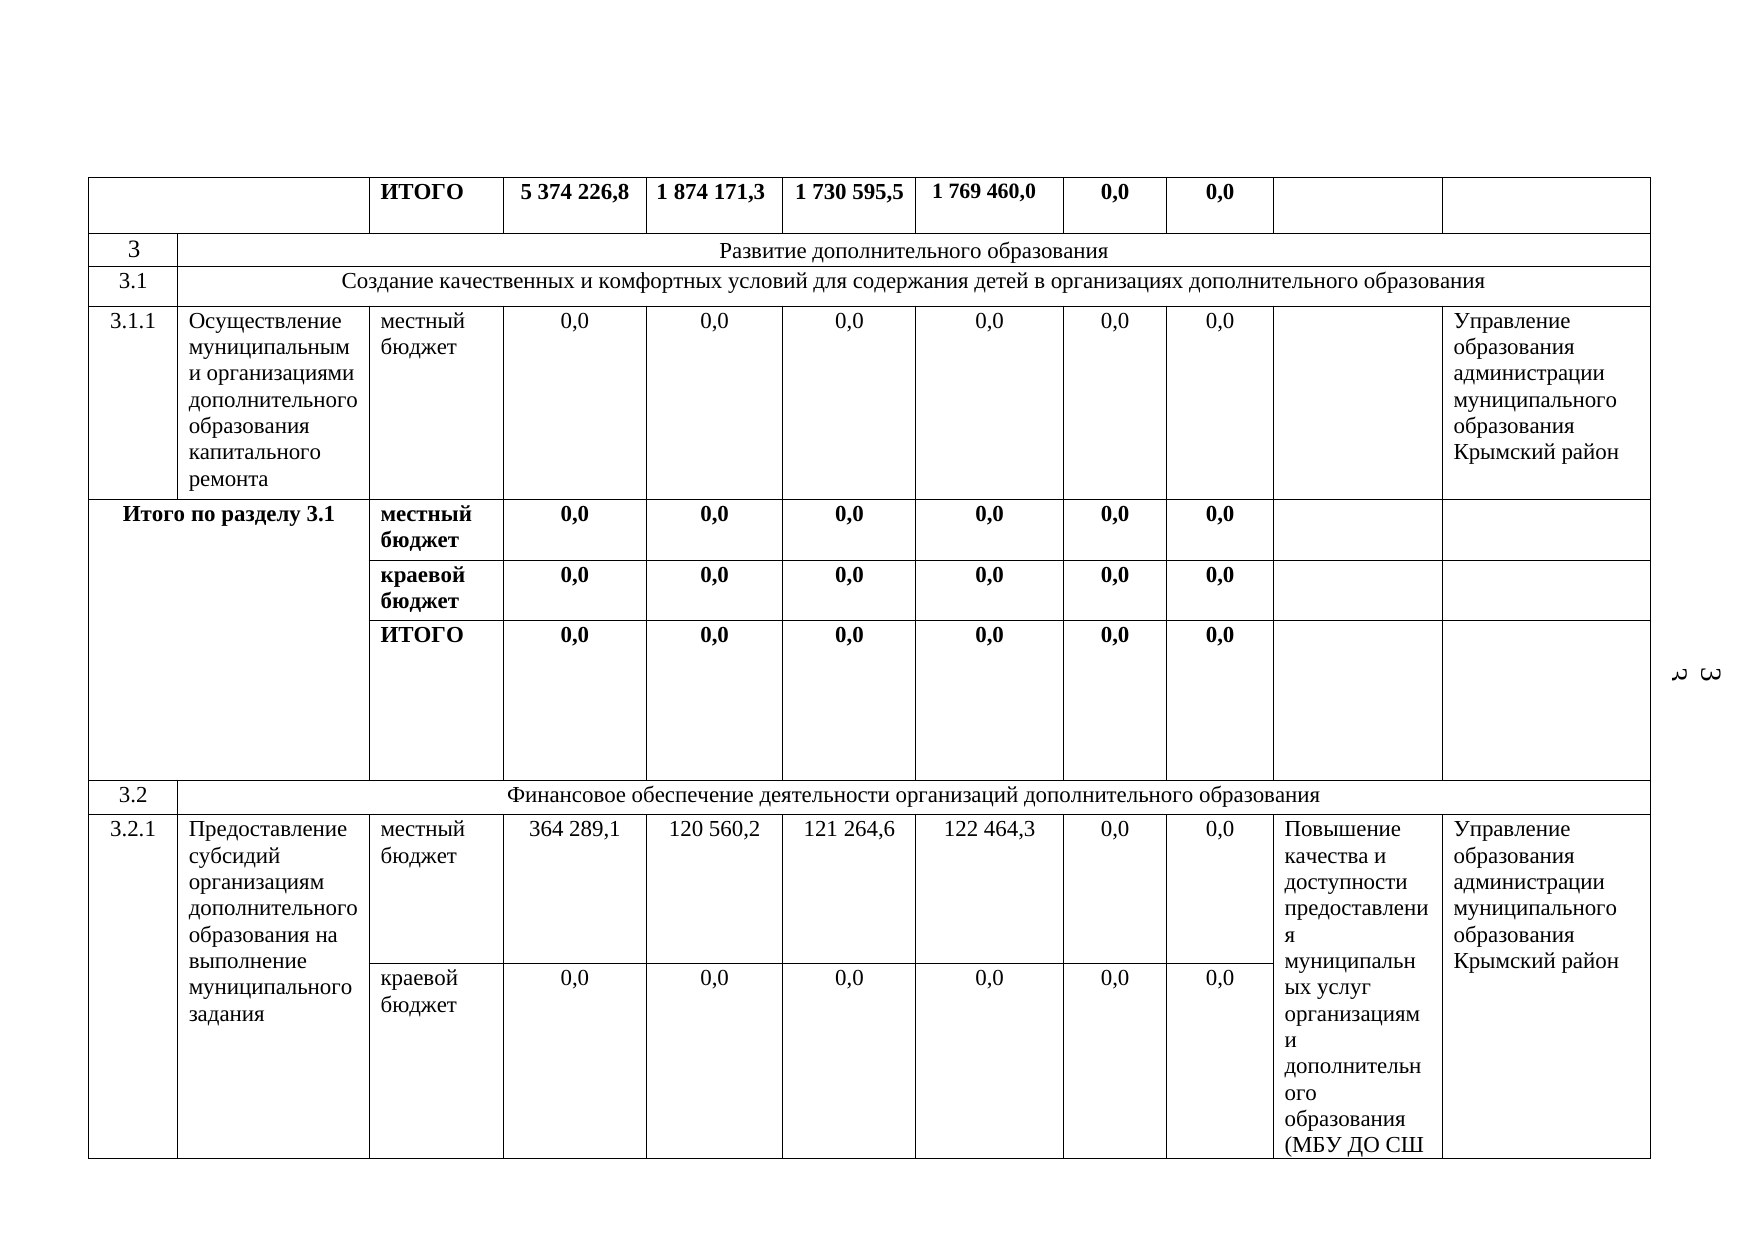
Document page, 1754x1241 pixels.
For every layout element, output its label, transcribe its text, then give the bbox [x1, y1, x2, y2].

table_cell [1274, 500, 1442, 560]
table_cell [1443, 561, 1650, 620]
table_cell 0,0 [1167, 561, 1273, 620]
table_cell 0,0 [1167, 500, 1273, 560]
table_cell 0,0 [783, 621, 915, 779]
table_cell [1274, 307, 1442, 499]
table_cell 120 560,2 [647, 815, 782, 963]
table_cell 0,0 [783, 561, 915, 620]
table_cell Управление образования администрации муниципального образования Крымский район [1443, 307, 1650, 499]
table_cell краевой бюджет [370, 561, 503, 620]
table_cell 0,0 [647, 621, 782, 779]
table_cell [1274, 621, 1442, 779]
table_cell 3 [89, 234, 177, 266]
table_cell 0,0 [1064, 307, 1166, 499]
table_cell 122 464,3 [916, 815, 1063, 963]
table_cell [1443, 621, 1650, 779]
table_cell 0,0 [1167, 815, 1273, 963]
table_cell Осуществление муниципальными организациями дополнительного образования капитального ремонта [178, 307, 369, 499]
table_cell 0,0 [1167, 621, 1273, 779]
table_cell 121 264,6 [783, 815, 915, 963]
table_cell Создание качественных и комфортных условий для содержания детей в организациях дополнительного образования [178, 267, 1650, 306]
table_cell краевой бюджет [370, 964, 503, 1158]
table_cell 0,0 [916, 307, 1063, 499]
table_cell 0,0 [504, 621, 646, 779]
table_cell ИТОГО [370, 178, 503, 233]
table_cell 3.1 [89, 267, 177, 306]
table_cell 0,0 [1167, 307, 1273, 499]
table_cell 0,0 [647, 500, 782, 560]
table_cell 0,0 [916, 500, 1063, 560]
table_cell 0,0 [1064, 964, 1166, 1158]
table_cell 0,0 [783, 964, 915, 1158]
table_cell 5 374 226,8 [504, 178, 646, 233]
table_cell 0,0 [1167, 178, 1273, 233]
table_cell [1443, 178, 1650, 233]
table_cell [1274, 561, 1442, 620]
table_cell 0,0 [504, 500, 646, 560]
table_cell 0,0 [1064, 621, 1166, 779]
table_cell Повышение качества и доступности предоставления муниципальных услуг организациями дополнительного образования (МБУ ДО СШ № 2, МАУ ДО СШ № 1, МБУ ДО ЦРТДЮ, МБУ ДО ДЭБЦ) [1274, 815, 1442, 1158]
table_cell ИТОГО [370, 621, 503, 779]
table_cell 0,0 [647, 964, 782, 1158]
table_cell 0,0 [1064, 178, 1166, 233]
table_cell местный бюджет [370, 307, 503, 499]
table_cell 1 769 460,0 [916, 178, 1063, 233]
table_cell 0,0 [916, 561, 1063, 620]
table_cell Предоставление субсидий организациям дополнительного образования на выполнение муниципального задания [178, 815, 369, 1158]
table_cell 0,0 [916, 964, 1063, 1158]
table_cell 3.1.1 [89, 307, 177, 499]
table_cell 0,0 [1064, 561, 1166, 620]
table_cell 1 730 595,5 [783, 178, 915, 233]
table_cell 0,0 [504, 307, 646, 499]
table_cell 0,0 [504, 561, 646, 620]
table_cell 0,0 [783, 307, 915, 499]
table_cell 0,0 [504, 964, 646, 1158]
table_cell Развитие дополнительного образования [178, 234, 1650, 266]
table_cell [1443, 815, 1650, 1158]
table_cell 0,0 [1064, 815, 1166, 963]
table_cell [1274, 178, 1442, 233]
table_cell 0,0 [647, 307, 782, 499]
table_cell местный бюджет [370, 815, 503, 963]
table_cell 0,0 [783, 500, 915, 560]
table_cell 1 874 171,3 [647, 178, 782, 233]
table_cell Финансовое обеспечение деятельности организаций дополнительного образования [178, 781, 1650, 814]
table_cell [1443, 500, 1650, 560]
table_cell 0,0 [916, 621, 1063, 779]
table_cell Итого по разделу 3.1 [89, 500, 369, 779]
table_cell 0,0 [1167, 964, 1273, 1158]
table_cell 364 289,1 [504, 815, 646, 963]
table_cell 0,0 [647, 561, 782, 620]
table_cell местный бюджет [370, 500, 503, 560]
table_cell 3.2 [89, 781, 177, 814]
table_cell 0,0 [1064, 500, 1166, 560]
table_cell 3.2.1 [89, 815, 177, 1158]
